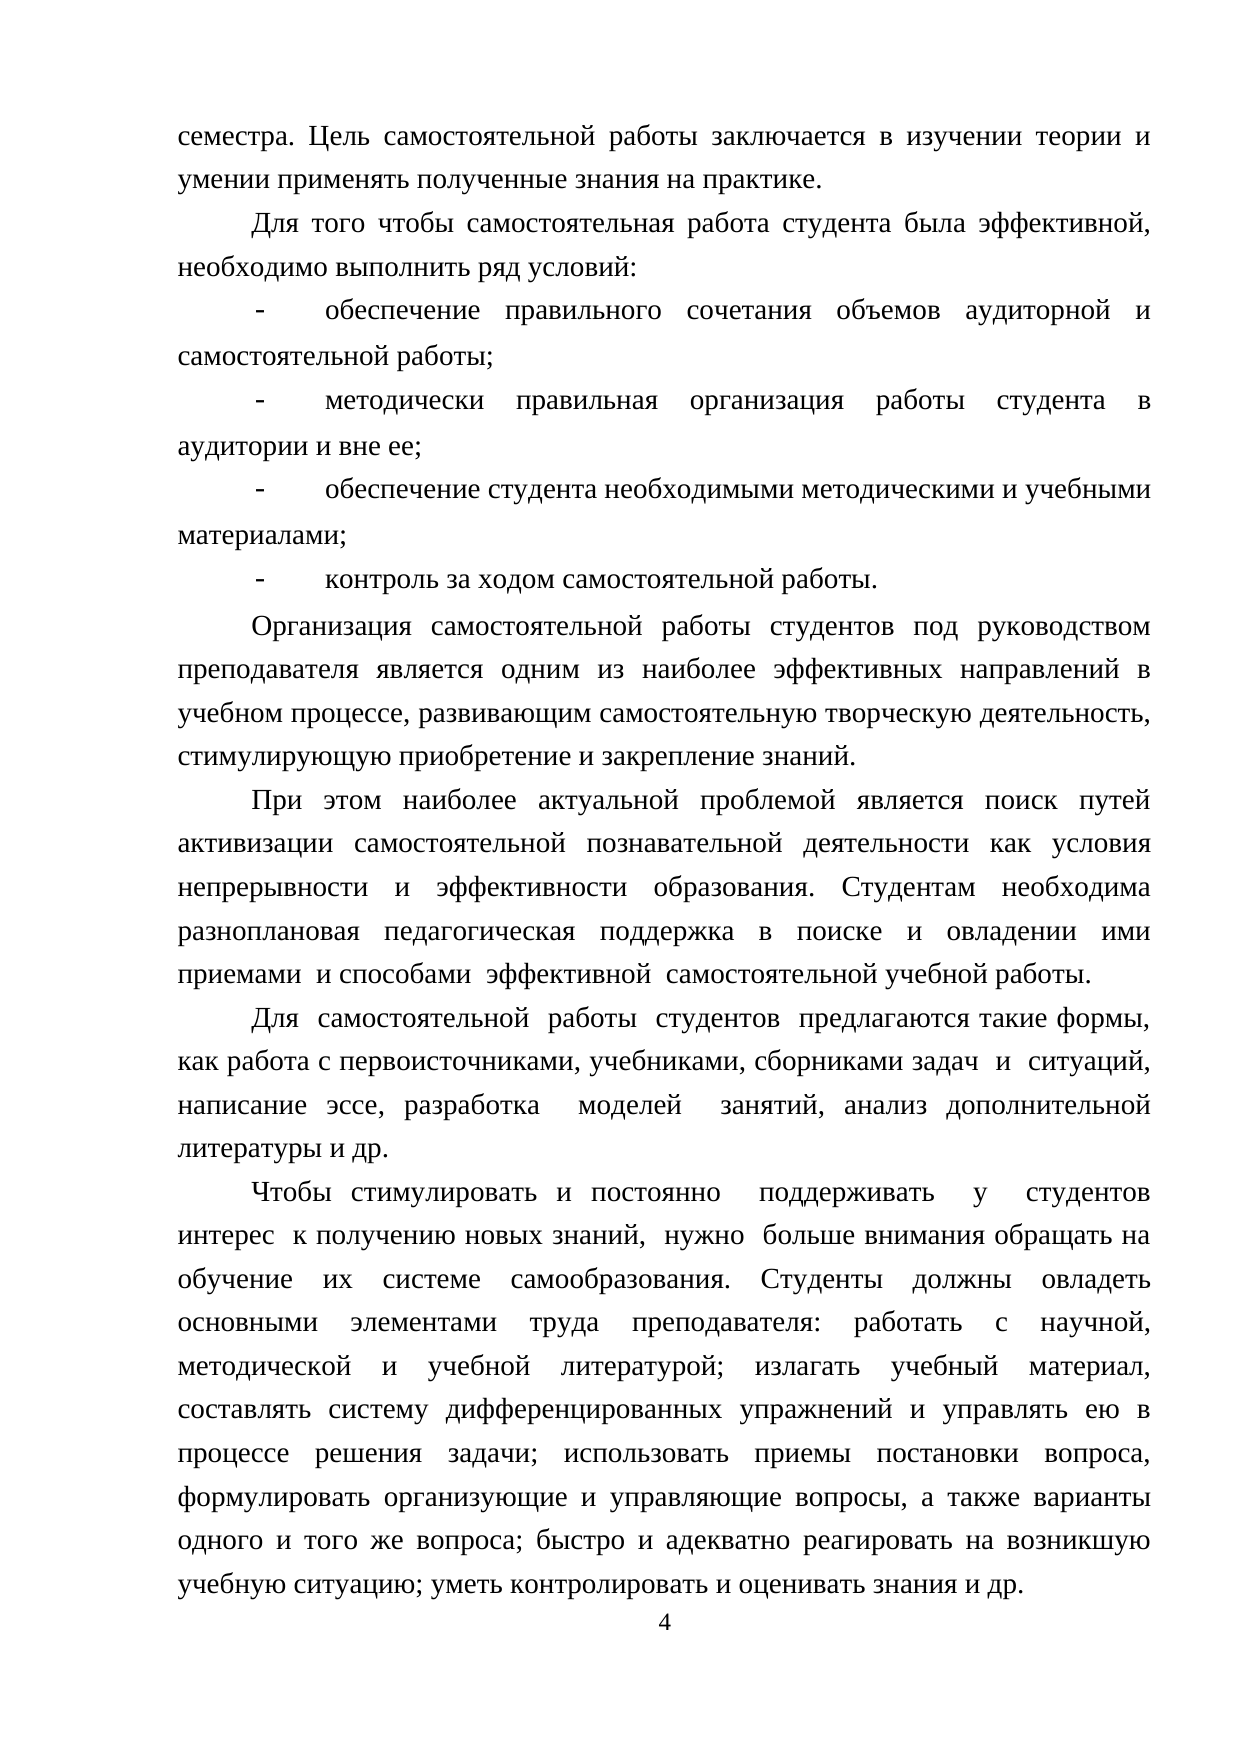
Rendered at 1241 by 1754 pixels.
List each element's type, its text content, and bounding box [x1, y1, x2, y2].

list обеспечение студента необходимыми методическими и учебными материалами; [177, 471, 1152, 551]
list методически правильная организация работы студента в аудитории и вне ее; [177, 382, 1152, 461]
text Организация самостоятельной работы студентов под руководством преподавателя является одним из наиболее эффективных направлений в учебном процессе, развивающим самостоятельную творческую деятельность, стимулирующую приобретение и закрепление знаний. [177, 608, 1152, 772]
text Для того чтобы самостоятельная работа студента была эффективной, необходимо выполнить ряд условий: [177, 205, 1152, 282]
list контроль за ходом самостоятельной работы. [177, 561, 1152, 597]
text Чтобы стимулировать и постоянно поддерживать у студентов интерес к получению новых знаний, нужно больше внимания обращать на обучение их системе самообразования. Студенты должны овладеть основными элементами труда преподавателя: работать с научной, методической и учебной литературой; излагать учебный материал, составлять систему дифференцированных упражнений и управлять ею в процессе решения задачи; использовать приемы постановки вопроса, формулировать организующие и управляющие вопросы, а также варианты одного и того же вопроса; быстро и адекватно реагировать на возникшую учебную ситуацию; уметь контролировать и оценивать знания и др. [177, 1174, 1152, 1599]
list обеспечение правильного сочетания объемов аудиторной и самостоятельной работы; [177, 292, 1152, 372]
text Для самостоятельной работы студентов предлагаются такие формы, как работа с первоисточниками, учебниками, сборниками задач и ситуаций, написание эссе, разработка моделей занятий, анализ дополнительной литературы и др. [177, 1000, 1152, 1164]
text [177, 118, 1152, 195]
text При этом наиболее актуальной проблемой является поиск путей активизации самостоятельной познавательной деятельности как условия непрерывности и эффективности образования. Студентам необходима разноплановая педагогическая поддержка в поиске и овладении ими приемами и способами эффективной самостоятельной учебной работы. [177, 782, 1152, 990]
